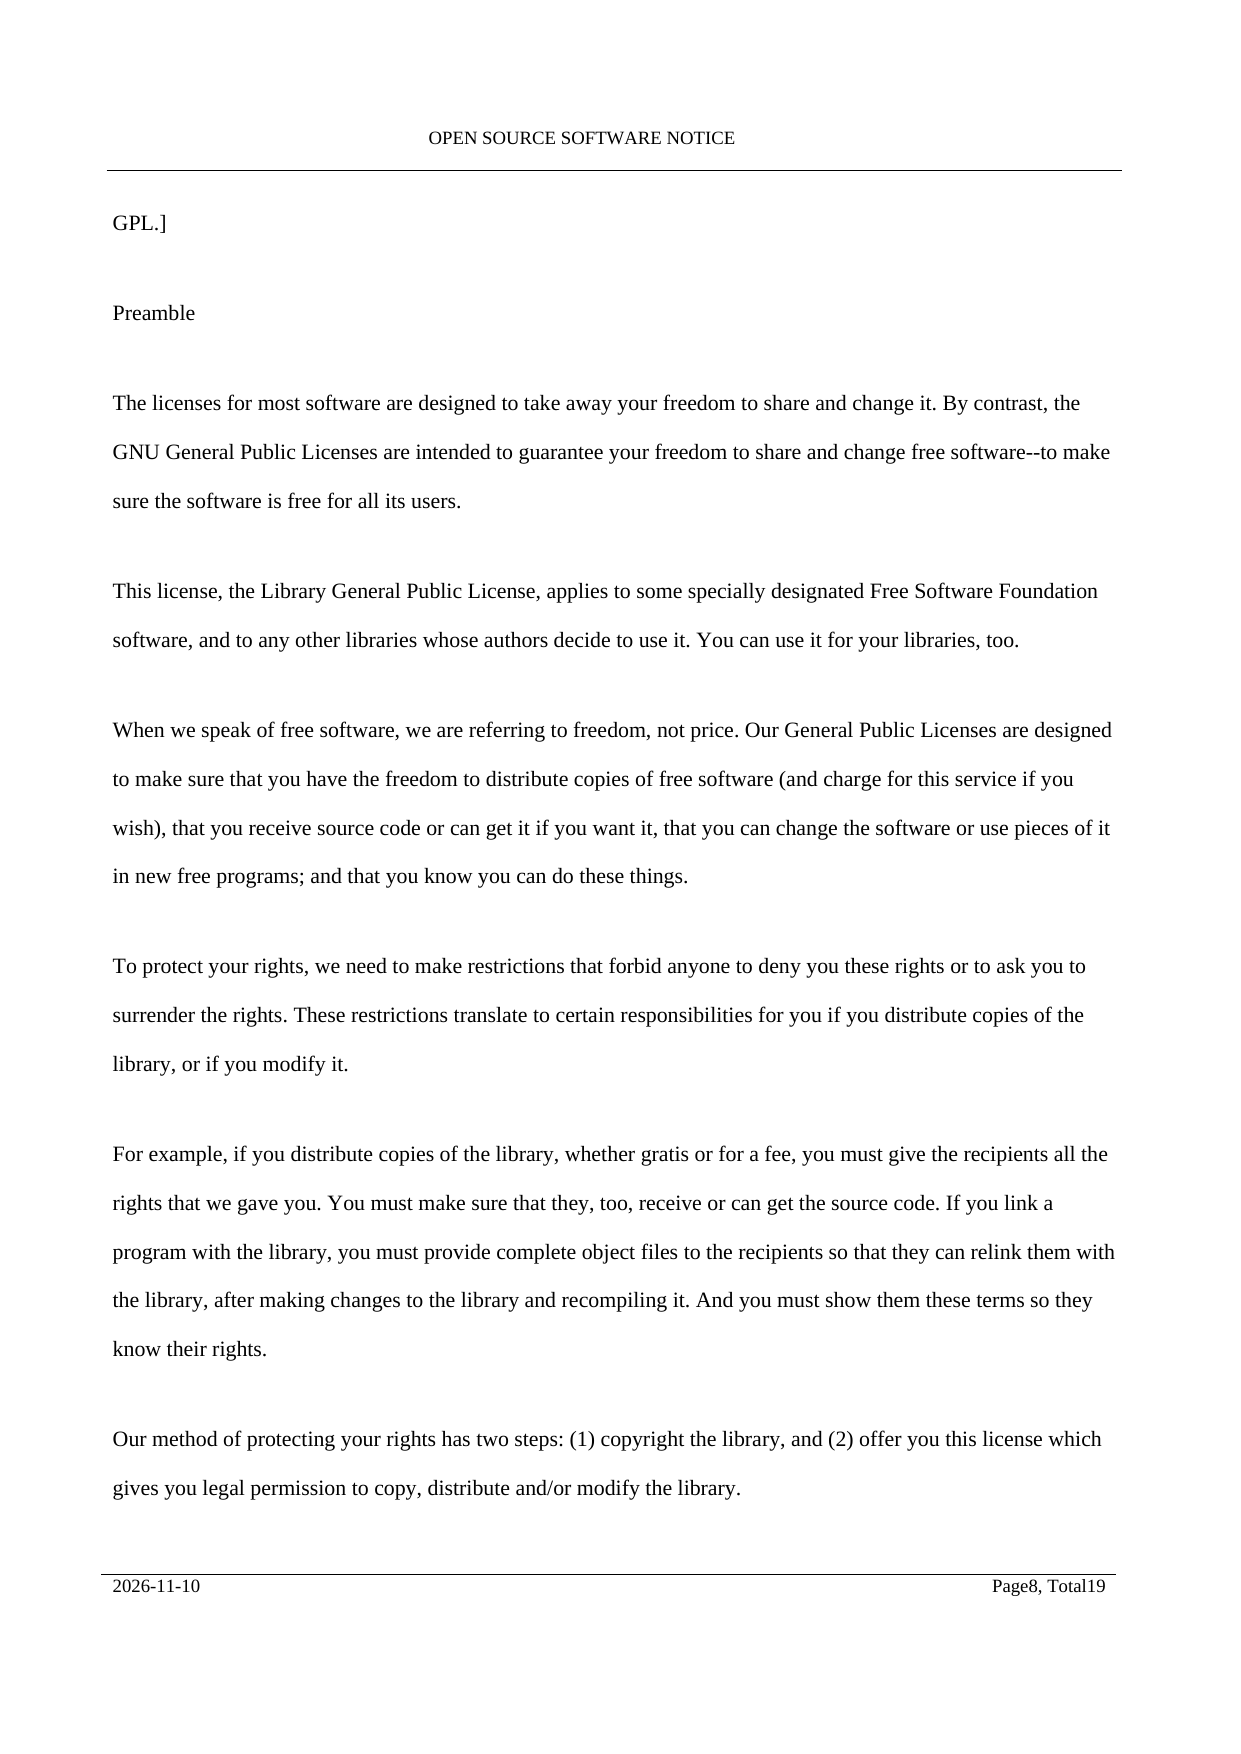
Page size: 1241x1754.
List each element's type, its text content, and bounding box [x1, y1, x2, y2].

text This license, the Library General Public License, applies to some specially designated Free Software Foundation software, and to any other libraries whose authors decide to use it. You can use it for your libraries, too. [112, 574, 1128, 656]
text The licenses for most software are designed to take away your freedom to share and change it. By contrast, the GNU General Public Licenses are intended to guarantee your freedom to share and change free software--to make sure the software is free for all its users. [112, 387, 1128, 517]
text Our method of protecting your rights has two steps: (1) copyright the library, and (2) offer you this license which gives you legal permission to copy, distribute and/or modify the library. [112, 1423, 1128, 1504]
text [112, 206, 1128, 239]
text Preamble [112, 297, 1128, 329]
text For example, if you distribute copies of the library, whether gratis or for a fee, you must give the recipients all the rights that we gave you. You must make sure that they, too, receive or can get the source code. If you link a program with the library, you must provide complete object files to the recipients so that they can relink them with the library, after making changes to the library and recompiling it. And you must show them these terms so they know their rights. [112, 1138, 1128, 1365]
text To protect your rights, we need to make restrictions that forbid anyone to deny you these rights or to ask you to surrender the rights. These restrictions translate to certain responsibilities for you if you distribute copies of the library, or if you modify it. [112, 950, 1128, 1080]
text When we speak of free software, we are referring to freedom, not price. Our General Public Licenses are designed to make sure that you have the freedom to distribute copies of free software (and charge for this service if you wish), that you receive source code or can get it if you want it, that you can change the software or use pieces of it in new free programs; and that you know you can do these things. [112, 713, 1128, 892]
